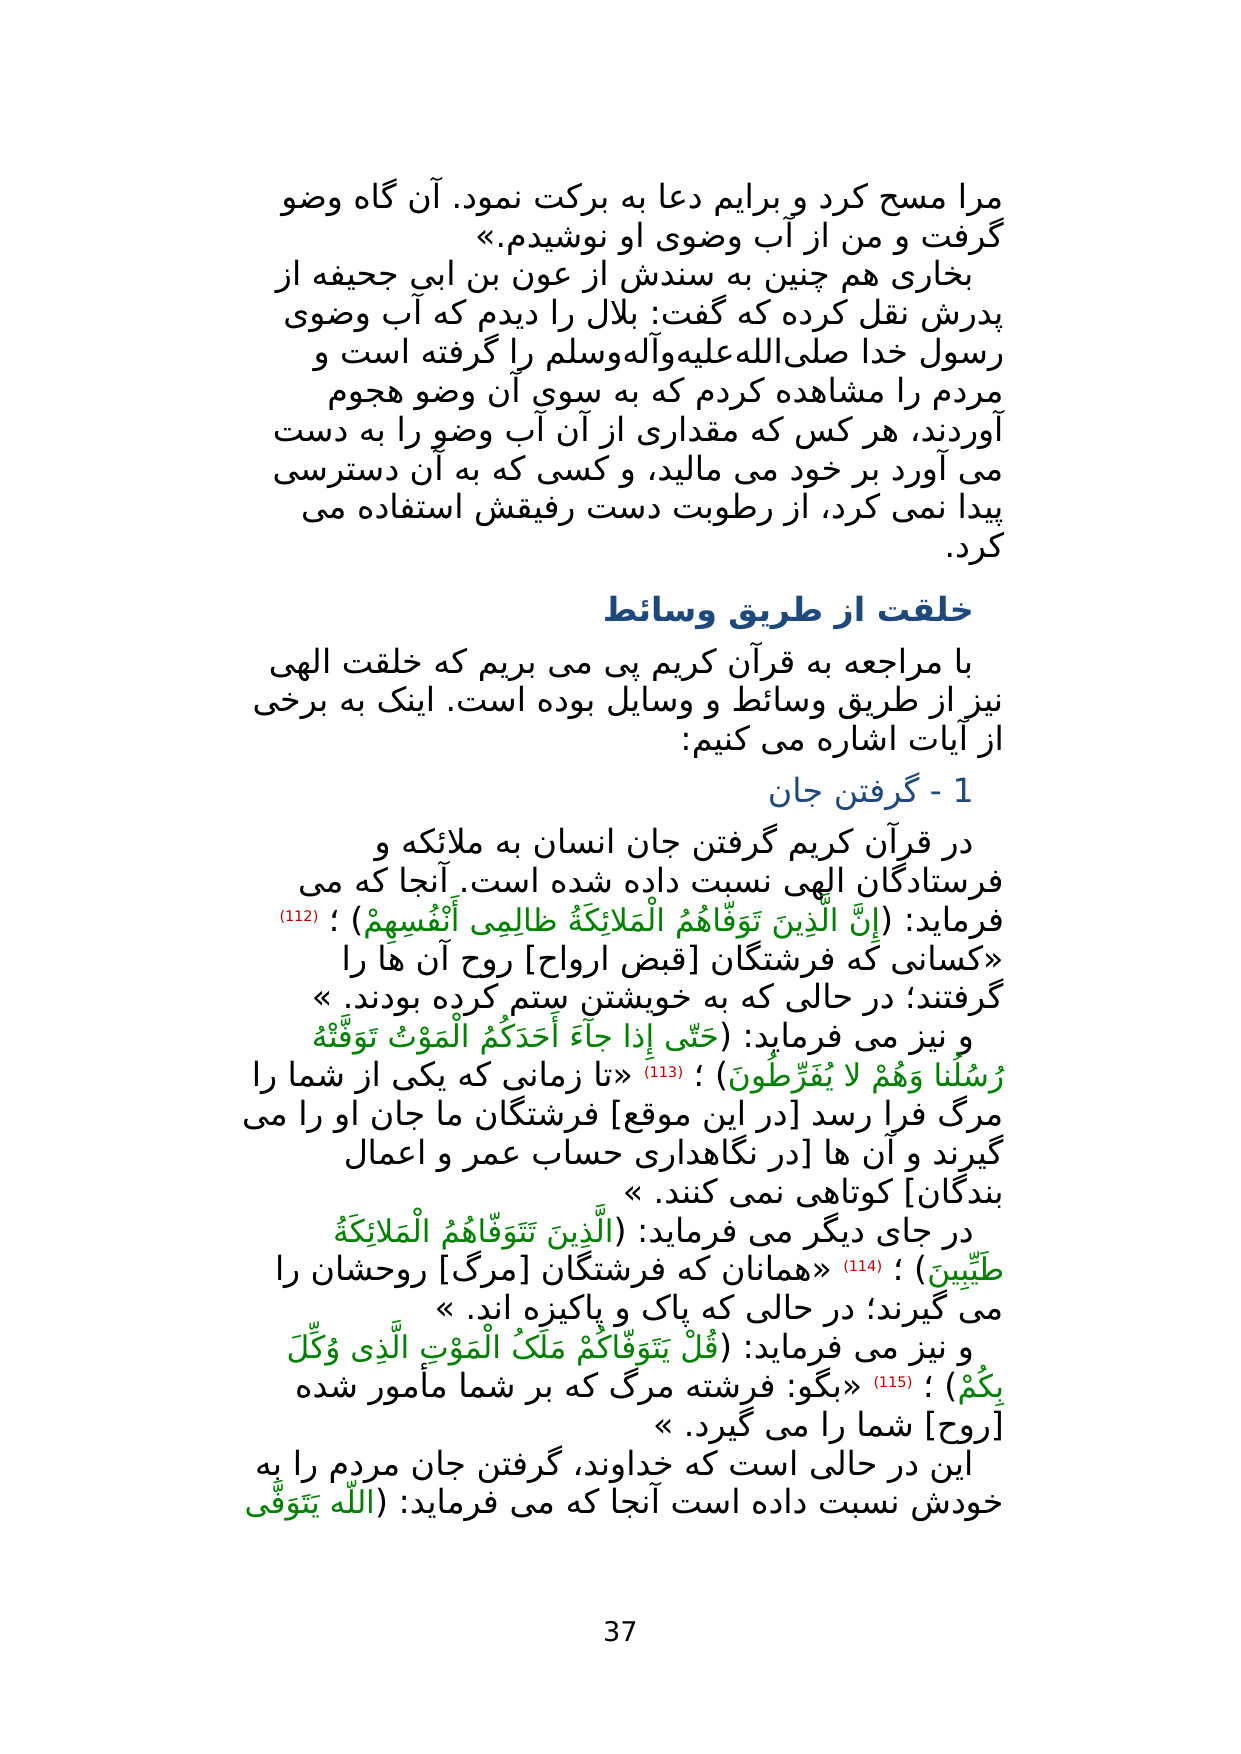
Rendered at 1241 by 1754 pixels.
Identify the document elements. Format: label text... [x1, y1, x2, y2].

text و نیز می فرماید: (قُلْ یَتَوَفّاکُمْ مَلَکُ الْمَوْتِ الَّذِی وُکِّلَ بِکُمْ) ؛ (115) «بگو: فرشته مرگ که بر شما مأمور شده [روح] شما را می گیرد. » [236, 1328, 1004, 1444]
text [236, 1444, 1004, 1522]
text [236, 177, 1004, 255]
text در جای دیگر می فرماید: (الَّذِینَ تَتَوَفّاهُمُ الْمَلائِکَةُ طَیِّبِینَ) ؛ (114) «همانان که فرشتگان [مرگ] روحشان را می گیرند؛ در حالی که پاک و پاکیزه اند. » [236, 1211, 1004, 1328]
subtitle 1 - گرفتن جان [236, 771, 1004, 810]
text و نیز می فرماید: (حَتّی إِذا جآءَ أَحَدَکُمُ الْمَوْتُ تَوَفَّتْهُ رُسُلُنا وَهُمْ لا یُفَرِّطُونَ) ؛ (113) «تا زمانی که یکی از شما را مرگ فرا رسد [در این موقع] فرشتگان ما جان او را می گیرند و آن ها [در نگاهداری حساب عمر و اعمال بندگان] کوتاهی نمی کنند. » [236, 1017, 1004, 1211]
text در قرآن کریم گرفتن جان انسان به ملائکه و فرستادگان الهی نسبت داده شده است. آنجا که می فرماید: (إِنَّ الَّذِینَ تَوَفّاهُمُ الْمَلائِکَةُ ظالِمِی أَنْفُسِهِمْ) ؛ (112) «کسانی که فرشتگان [قبض ارواح] روح آن ها را گرفتند؛ در حالی که به خویشتن ستم کرده بودند. » [236, 822, 1004, 1017]
text با مراجعه به قرآن کریم پی می بریم که خلقت الهی نیز از طریق وسائط و وسایل بوده است. اینک به برخی از آیات اشاره می کنیم: [236, 642, 1004, 759]
text بخاری هم چنین به سندش از عون بن ابی جحیفه از پدرش نقل کرده که گفت: بلال را دیدم که آب وضوی رسول خدا صلى‌الله‌عليه‌وآله‌وسلم را گرفته است و مردم را مشاهده کردم که به سوی آن وضو هجوم آوردند، هر کس که مقداری از آن آب وضو را به دست می آورد بر خود می مالید، و کسی که به آن دسترسی پیدا نمی کرد، از رطوبت دست رفیقش استفاده می کرد. [236, 255, 1004, 566]
subtitle خلقت از طریق وسائط [236, 591, 1004, 629]
